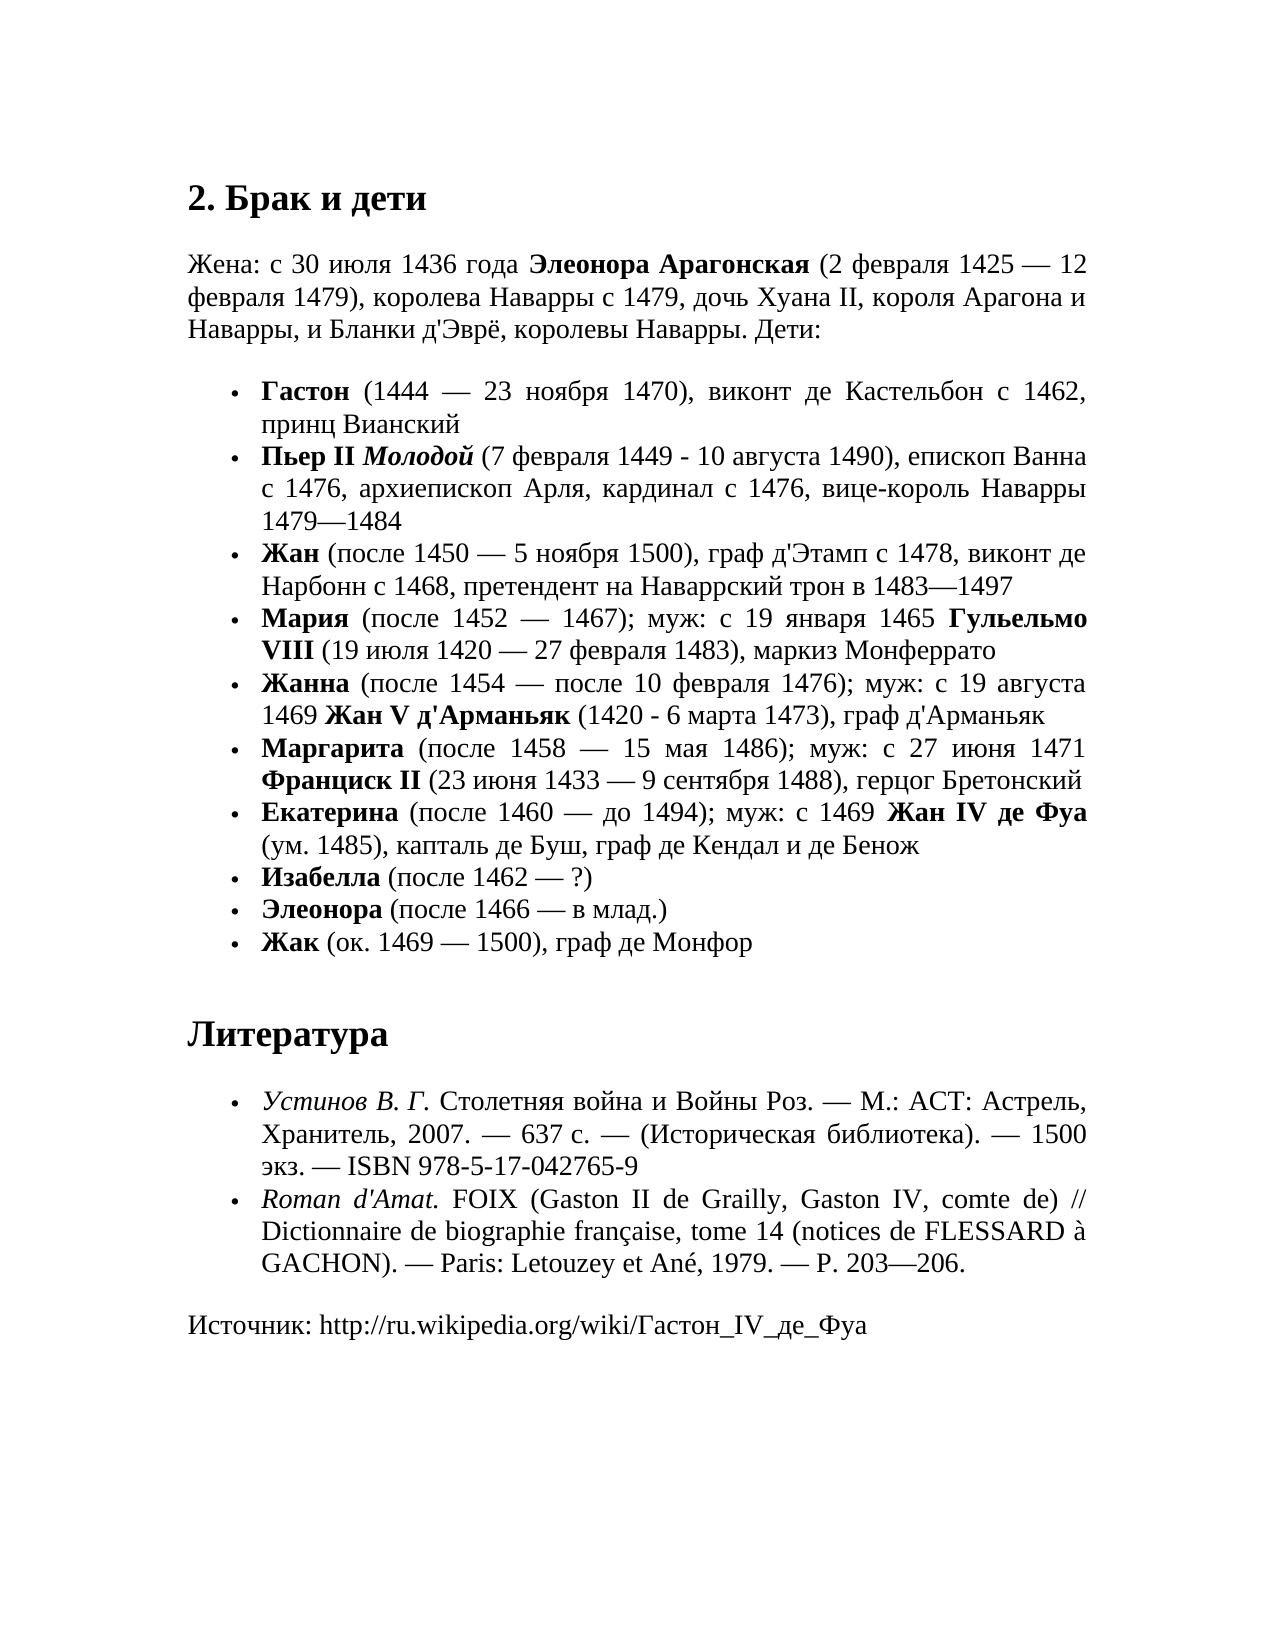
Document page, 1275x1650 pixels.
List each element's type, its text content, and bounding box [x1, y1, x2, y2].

list Мария (после 1452 — 1467); муж: с 19 января 1465 Гульельмо VIII (19 июля 1420 — 27 февраля 1483), маркиз Монферрато [232, 601, 1087, 666]
list Жан (после 1450 — 5 ноября 1500), граф д'Этамп с 1478, виконт де Нарбонн с 1468, претендент на Наваррский трон в 1483—1497 [232, 536, 1087, 601]
list Изабелла (после 1462 — ?) [232, 860, 1087, 893]
list Маргарита (после 1458 — 15 мая 1486); муж: с 27 июня 1471 Франциск II (23 июня 1433 — 9 сентября 1488), герцог Бретонский [232, 731, 1087, 795]
list Гастон (1444 — 23 ноября 1470), виконт де Кастельбон с 1462, принц Вианский [232, 374, 1087, 439]
list Жак (ок. 1469 — 1500), граф де Монфор [232, 925, 1087, 957]
list Жанна (после 1454 — после 10 февраля 1476); муж: с 19 августа 1469 Жан V д'Арманьяк (1420 - 6 марта 1473), граф д'Арманьяк [232, 666, 1087, 731]
list Roman d'Amat. FOIX (Gaston II de Grailly, Gaston IV, comte de) // Dictionnaire de biographie française, tome 14 (notices de FLESSARD à GACHON). — Paris: Letouzey et Ané, 1979. — P. 203—206. [232, 1182, 1087, 1279]
list Екатерина (после 1460 — до 1494); муж: с 1469 Жан IV де Фуа (ум. 1485), капталь де Буш, граф де Кендал и де Бенож [232, 795, 1087, 860]
text Жена: с 30 июля 1436 года Элеонора Арагонская (2 февраля 1425 — 12 февраля 1479), королева Наварры с 1479, дочь Хуана II, короля Арагона и Наварры, и Бланки д'Эврё, королевы Наварры. Дети: [187, 248, 1087, 345]
list Устинов В. Г. Столетняя война и Войны Роз. — М.: АСТ: Астрель, Хранитель, 2007. — 637 с. — (Историческая библиотека). — 1500 экз. — ISBN 978-5-17-042765-9 [232, 1084, 1087, 1182]
list 2. Брак и дети [187, 175, 1087, 218]
list Элеонора (после 1466 — в млад.) [232, 893, 1087, 925]
text Источник: http://ru.wikipedia.org/wiki/Гастон_IV_де_Фуа [187, 1308, 1087, 1341]
list Литература [187, 1012, 1087, 1055]
list Пьер II Молодой (7 февраля 1449 - 10 августа 1490), епископ Ванна с 1476, архиепископ Арля, кардинал с 1476, вице-король Наварры 1479—1484 [232, 439, 1087, 536]
